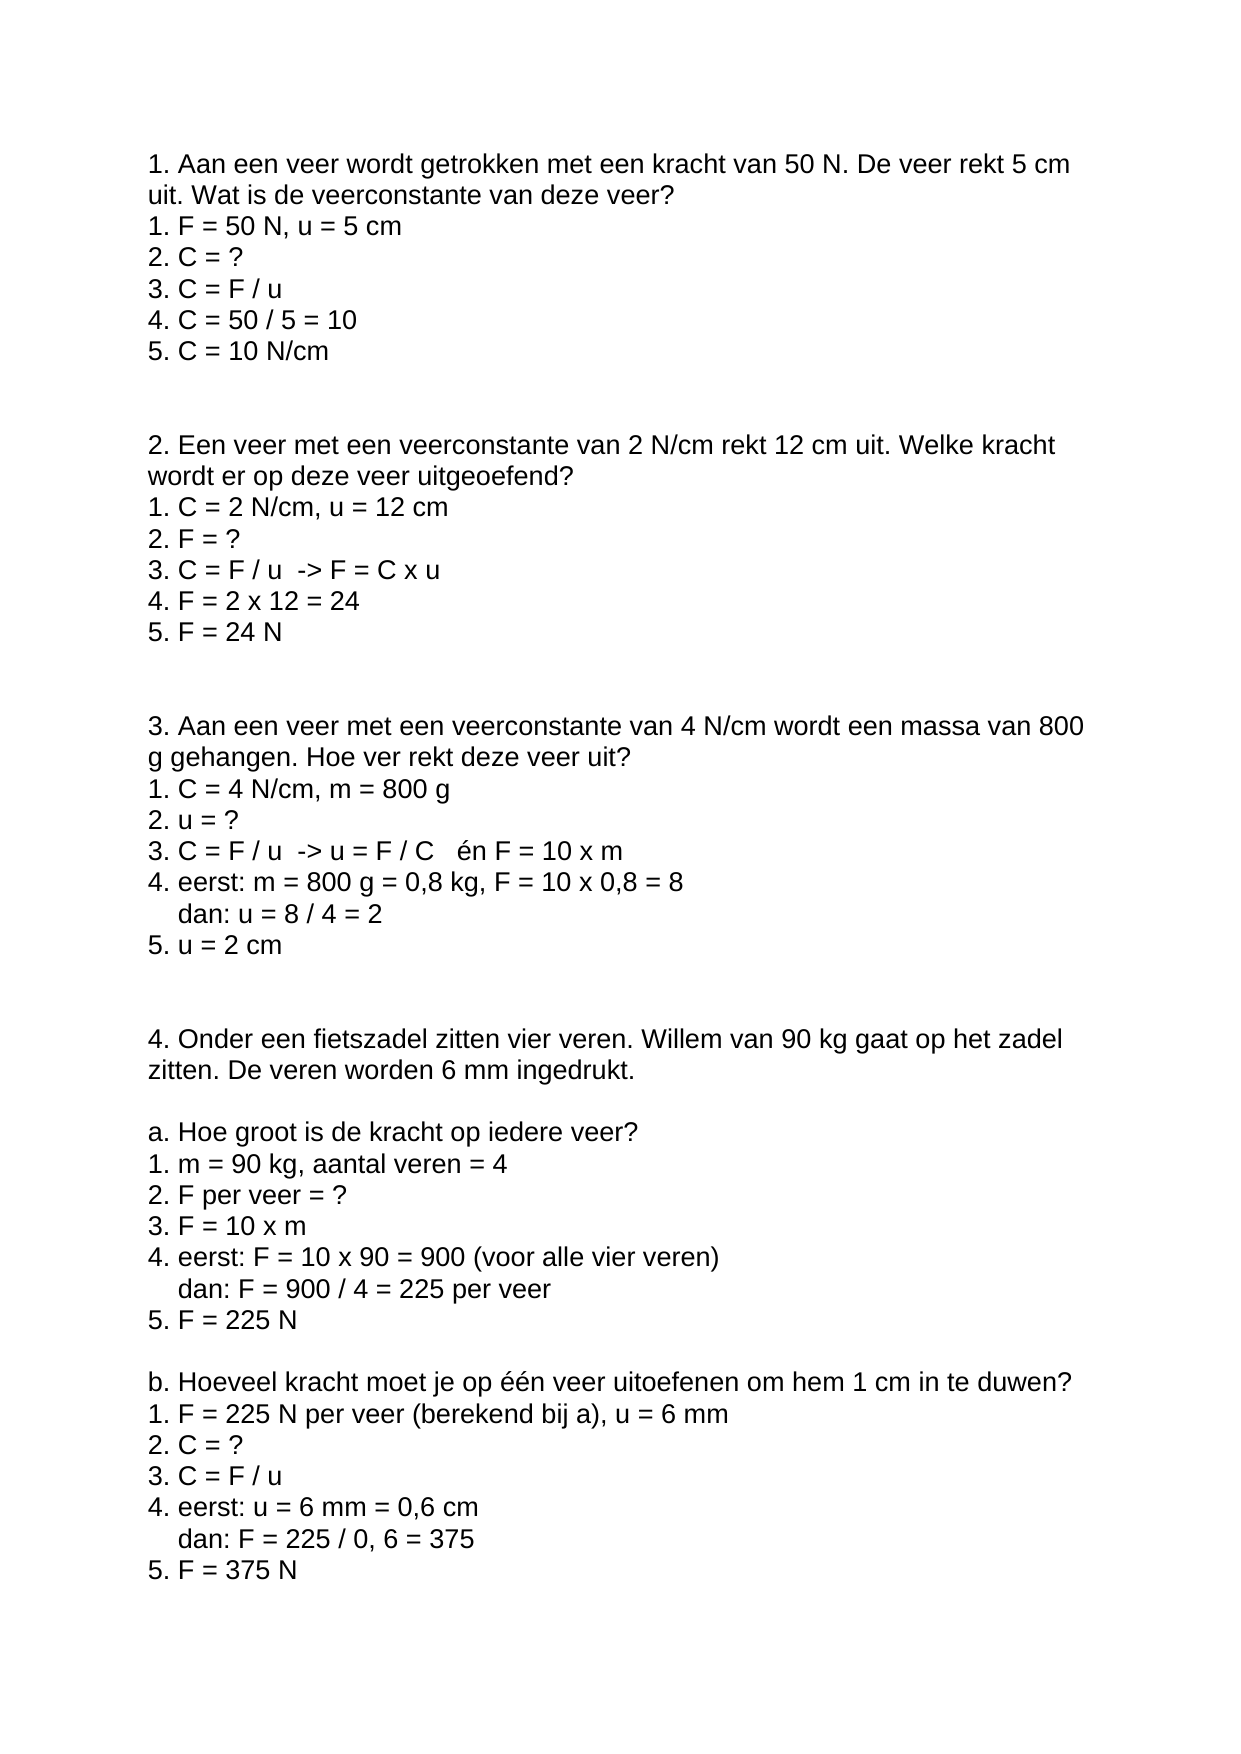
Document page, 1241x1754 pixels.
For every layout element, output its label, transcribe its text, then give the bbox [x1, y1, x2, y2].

text 4. eerst: F = 10 x 90 = 900 (voor alle vier veren) [148, 1241, 1093, 1273]
text 2. Een veer met een veerconstante van 2 N/cm rekt 12 cm uit. Welke kracht wordt er op deze veer uitgeoefend? [148, 429, 1093, 491]
text 2. u = ? [148, 804, 1093, 835]
text 1. F = 225 N per veer (berekend bij a), u = 6 mm [148, 1398, 1093, 1429]
text 4. C = 50 / 5 = 10 [148, 304, 1093, 335]
text 3. C = F / u [148, 273, 1093, 304]
text dan: F = 900 / 4 = 225 per veer [148, 1273, 1093, 1304]
text 3. C = F / u [148, 1460, 1093, 1491]
text 3. C = F / u -> u = F / C én F = 10 x m [148, 835, 1093, 866]
text 1. m = 90 kg, aantal veren = 4 [148, 1148, 1093, 1179]
text 4. F = 2 x 12 = 24 [148, 585, 1093, 616]
text 1. C = 4 N/cm, m = 800 g [148, 773, 1093, 804]
text 4. Onder een fietszadel zitten vier veren. Willem van 90 kg gaat op het zadel zitten. De veren worden 6 mm ingedrukt. [148, 1023, 1093, 1085]
text 2. F = ? [148, 523, 1093, 554]
text 5. F = 225 N [148, 1304, 1093, 1335]
text 3. C = F / u -> F = C x u [148, 554, 1093, 585]
text 4. eerst: u = 6 mm = 0,6 cm [148, 1491, 1093, 1523]
text 4. eerst: m = 800 g = 0,8 kg, F = 10 x 0,8 = 8 [148, 866, 1093, 898]
text 5. C = 10 N/cm [148, 335, 1093, 366]
text 2. C = ? [148, 241, 1093, 273]
text 5. u = 2 cm [148, 929, 1093, 960]
text dan: u = 8 / 4 = 2 [148, 898, 1093, 929]
text 3. F = 10 x m [148, 1210, 1093, 1241]
text 1. F = 50 N, u = 5 cm [148, 210, 1093, 241]
text dan: F = 225 / 0, 6 = 375 [148, 1523, 1093, 1554]
text 2. F per veer = ? [148, 1179, 1093, 1210]
text 3. Aan een veer met een veerconstante van 4 N/cm wordt een massa van 800 g gehangen. Hoe ver rekt deze veer uit? [148, 710, 1093, 773]
text a. Hoe groot is de kracht op iedere veer? [148, 1116, 1093, 1148]
text b. Hoeveel kracht moet je op één veer uitoefenen om hem 1 cm in te duwen? [148, 1366, 1093, 1398]
text 5. F = 24 N [148, 616, 1093, 648]
text 1. C = 2 N/cm, u = 12 cm [148, 491, 1093, 523]
text 2. C = ? [148, 1429, 1093, 1460]
text 1. Aan een veer wordt getrokken met een kracht van 50 N. De veer rekt 5 cm uit. Wat is de veerconstante van deze veer? [148, 148, 1093, 210]
text 5. F = 375 N [148, 1554, 1093, 1585]
